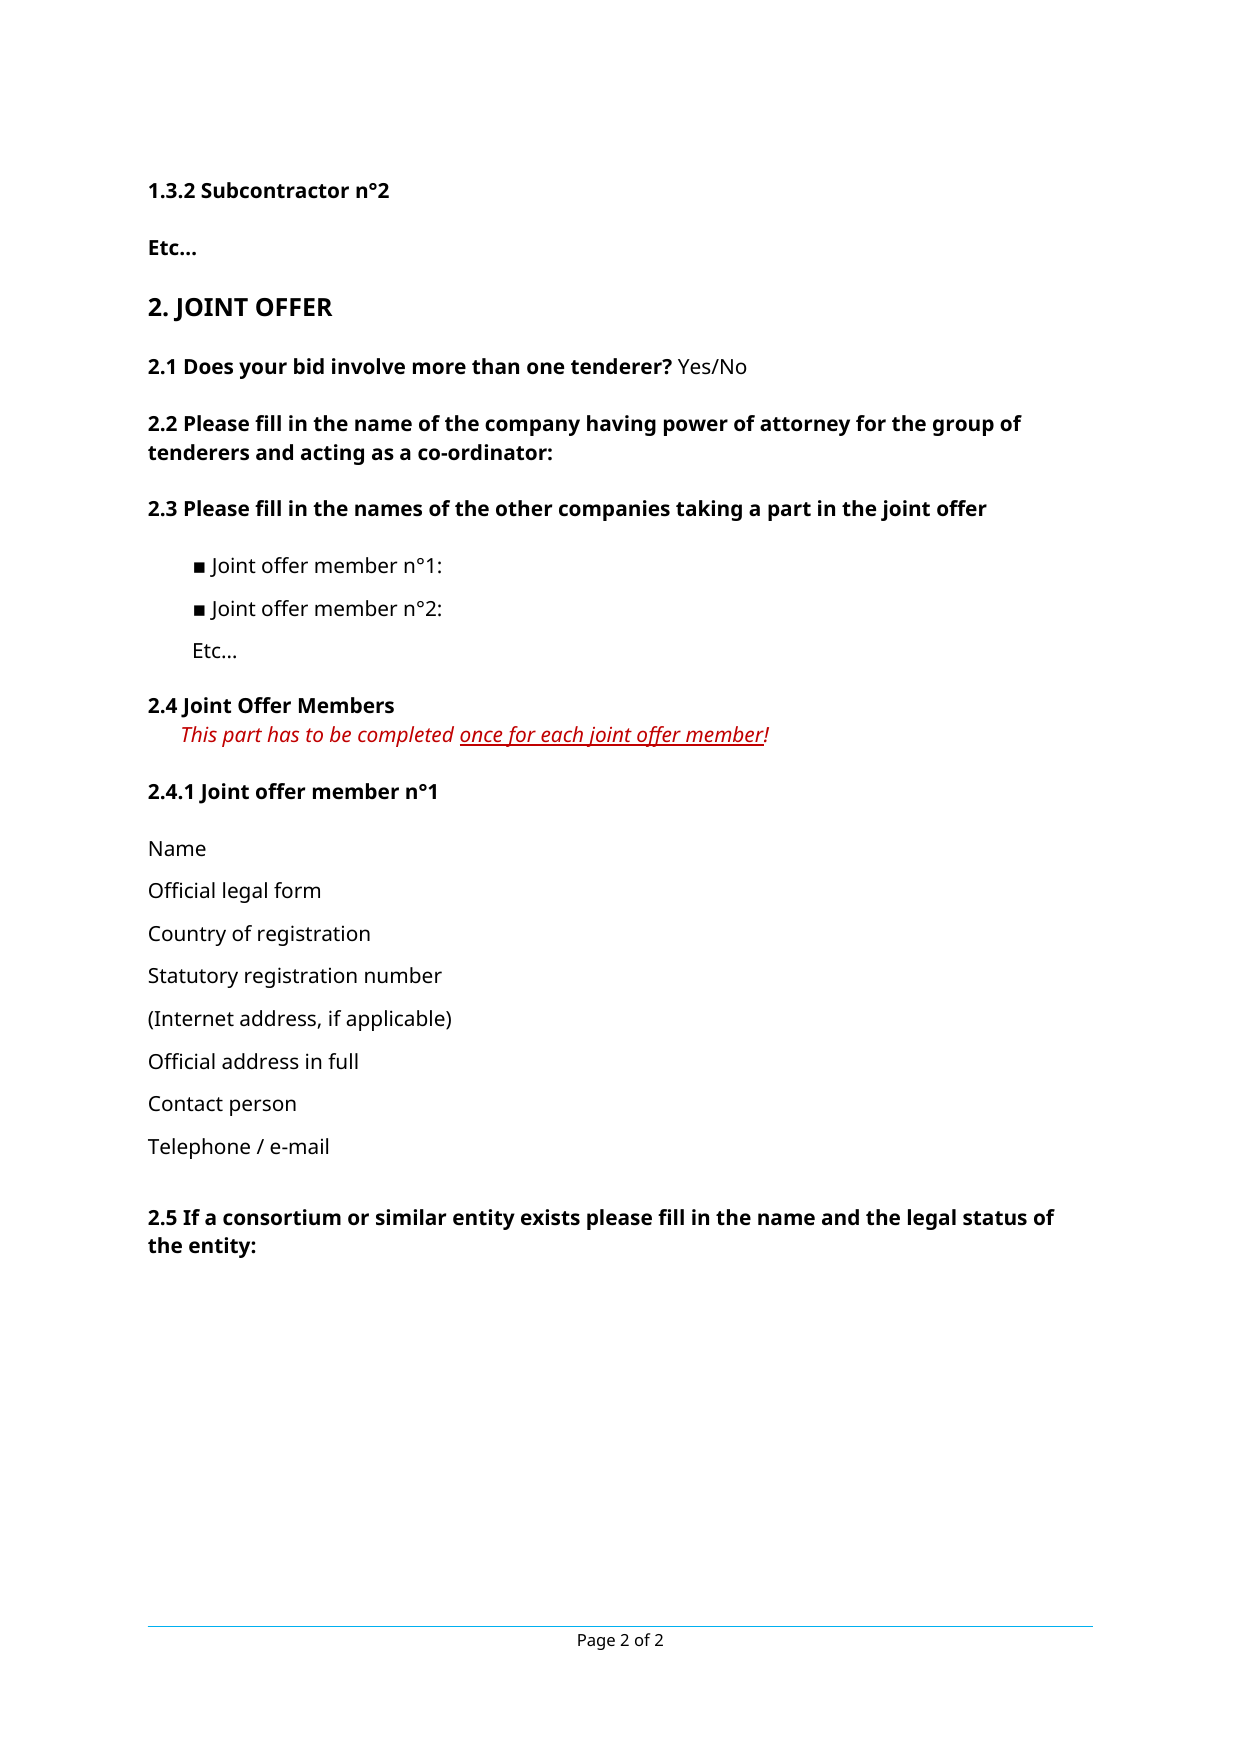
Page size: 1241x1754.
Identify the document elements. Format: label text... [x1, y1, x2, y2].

text ▪ Joint offer member n°1: [192, 551, 1093, 580]
text (Internet address, if applicable) [148, 1004, 1093, 1033]
text 1.3.2 Subcontractor n°2 [148, 176, 1093, 204]
text Etc… [192, 637, 1093, 665]
text 2.4 Joint Offer Members [148, 692, 1093, 720]
text 2.1 Does your bid involve more than one tenderer? Yes/No [148, 352, 1093, 381]
text Name [148, 834, 1093, 862]
text ▪ Joint offer member n°2: [192, 594, 1093, 622]
text Telephone / e-mail [148, 1132, 1093, 1161]
text 2.5 If a consortium or similar entity exists please fill in the name and the legal status of the entity: [148, 1203, 1093, 1260]
text Statutory registration number [148, 962, 1093, 990]
text 2.4.1 Joint offer member n°1 [148, 777, 1093, 805]
text This part has to be completed once for each joint offer member! [148, 720, 1093, 748]
text 2.2 Please fill in the name of the company having power of attorney for the group of tenderers and acting as a co-ordinator: [148, 409, 1093, 466]
text Official legal form [148, 876, 1093, 905]
text Etc… [148, 233, 1093, 261]
text Contact person [148, 1089, 1093, 1118]
text 2. JOINT OFFER [148, 290, 1093, 324]
text Official address in full [148, 1047, 1093, 1075]
text Country of registration [148, 919, 1093, 947]
text 2.3 Please fill in the names of the other companies taking a part in the joint offer [148, 494, 1093, 523]
